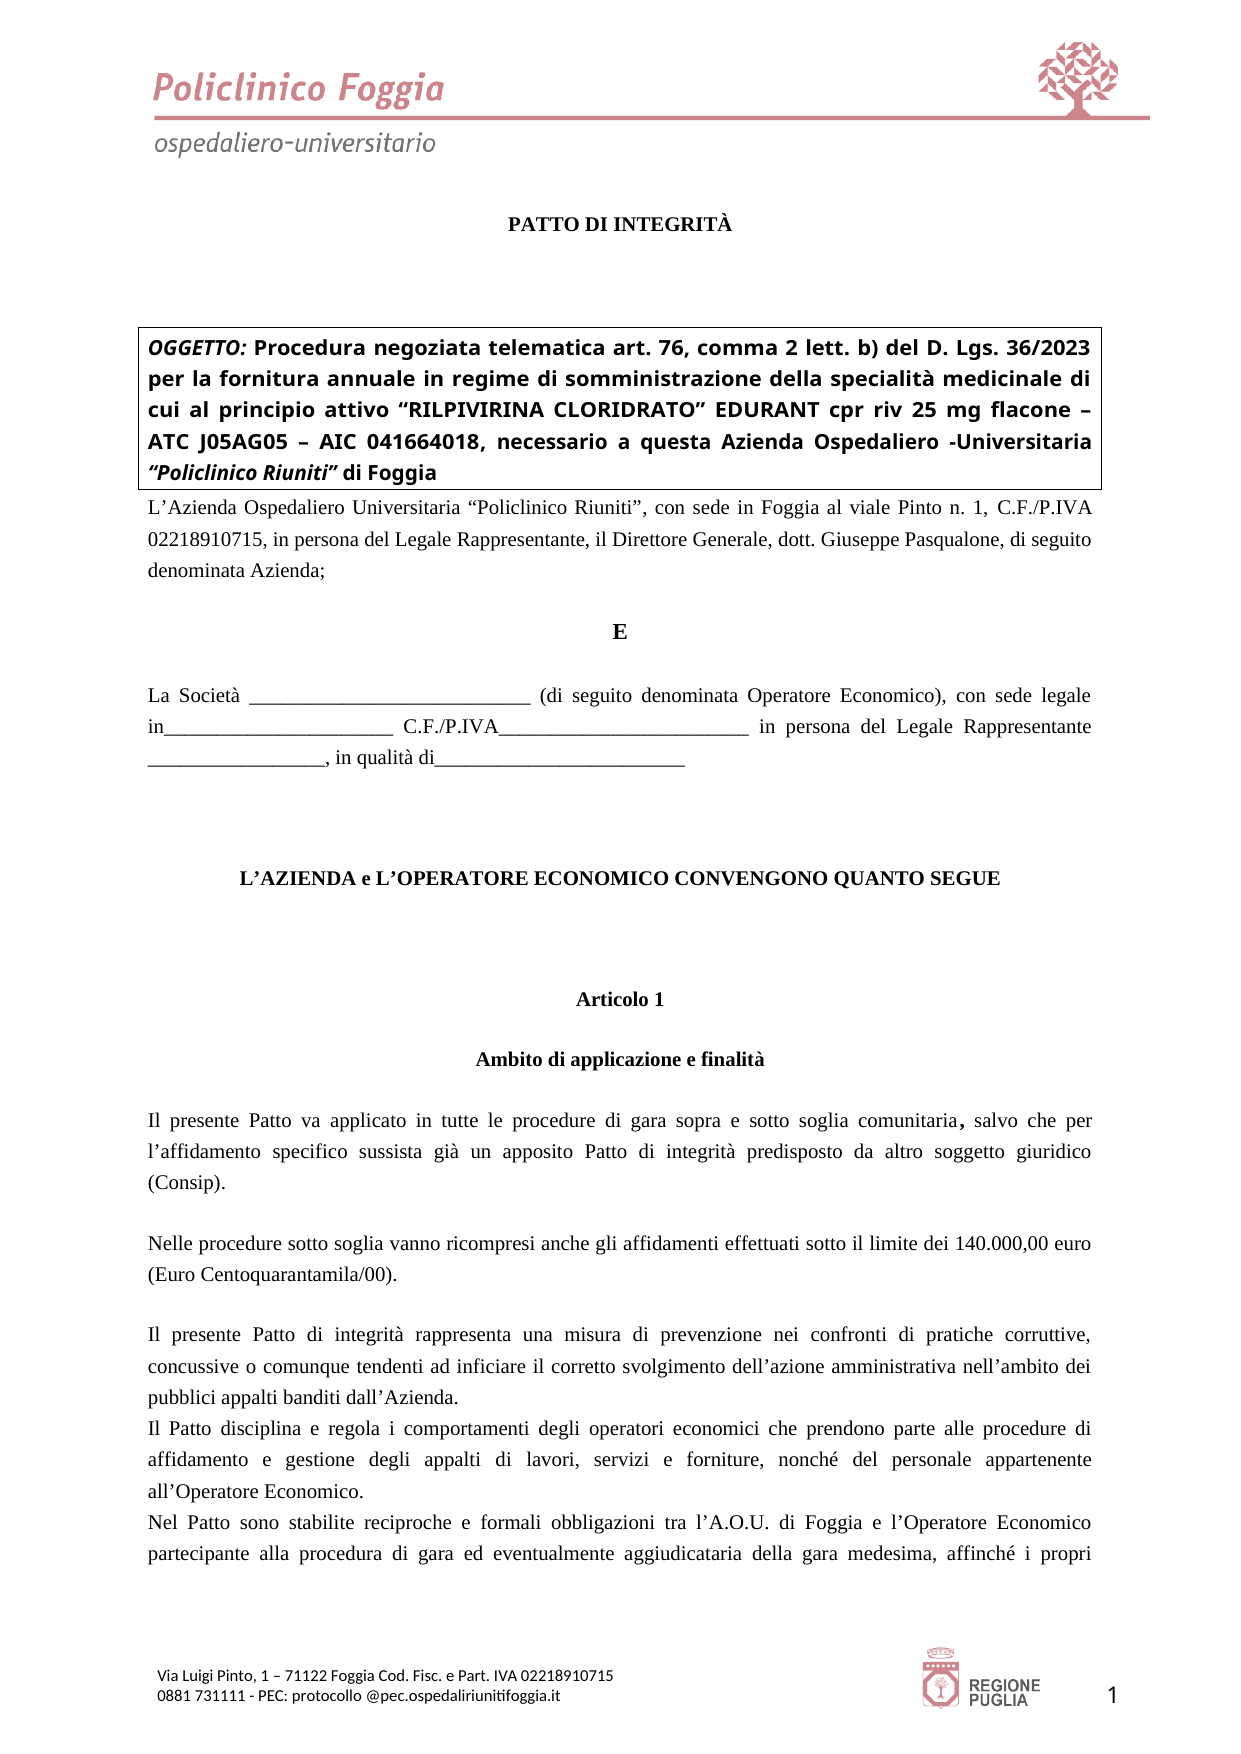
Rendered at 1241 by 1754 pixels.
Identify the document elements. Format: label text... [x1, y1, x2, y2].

text E [148, 615, 1092, 646]
text Ambito di applicazione e finalità [148, 1042, 1092, 1073]
text L’Azienda Ospedaliero Universitaria “Policlinico Riuniti”, con sede in Foggia al viale Pinto n. 1, C.F./P.IVA 02218910715, in persona del Legale Rappresentante, il Direttore Generale, dott. Giuseppe Pasqualone, di seguito denominata Azienda; [148, 490, 1092, 583]
text OGGETTO: Procedura negoziata telematica art. 76, comma 2 lett. b) del D. Lgs. 36/2023 per la fornitura annuale in regime di somministrazione della specialità medicinale di cui al principio attivo “RILPIVIRINA CLORIDRATO” EDURANT cpr riv 25 mg flacone – ATC J05AG05 – AIC 041664018, necessario a questa Azienda Ospedaliero -Universitaria “Policlinico Riuniti” di Foggia [139, 328, 1101, 489]
text Il presente Patto di integrità rappresenta una misura di prevenzione nei confronti di pratiche corruttive, concussive o comunque tendenti ad inficiare il corretto svolgimento dell’azione amministrativa nell’ambito dei pubblici appalti banditi dall’Azienda. [148, 1317, 1092, 1411]
list Il Patto disciplina e regola i comportamenti degli operatori economici che prendono parte alle procedure di affidamento e gestione degli appalti di lavori, servizi e forniture, nonché del personale appartenente all’Operatore Economico. [148, 1411, 1092, 1504]
text La Società ___________________________ (di seguito denominata Operatore Economico), con sede legale in______________________ C.F./P.IVA________________________ in persona del Legale Rappresentante _________________, in qualità di________________________ [148, 677, 1092, 771]
text L’AZIENDA e L’OPERATORE ECONOMICO CONVENGONO QUANTO SEGUE [148, 861, 1092, 892]
text PATTO DI INTEGRITÀ [148, 206, 1092, 238]
text Articolo 1 [148, 981, 1092, 1013]
picture [153, 42, 1151, 158]
picture [922, 1647, 1040, 1709]
list Il presente Patto va applicato in tutte le procedure di gara sopra e sotto soglia comunitaria, salvo che per l’affidamento specifico sussista già un apposito Patto di integrità predisposto da altro soggetto giuridico (Consip). [148, 1102, 1092, 1196]
text Nelle procedure sotto soglia vanno ricompresi anche gli affidamenti effettuati sotto il limite dei 140.000,00 euro (Euro Centoquarantamila/00). [148, 1225, 1092, 1288]
